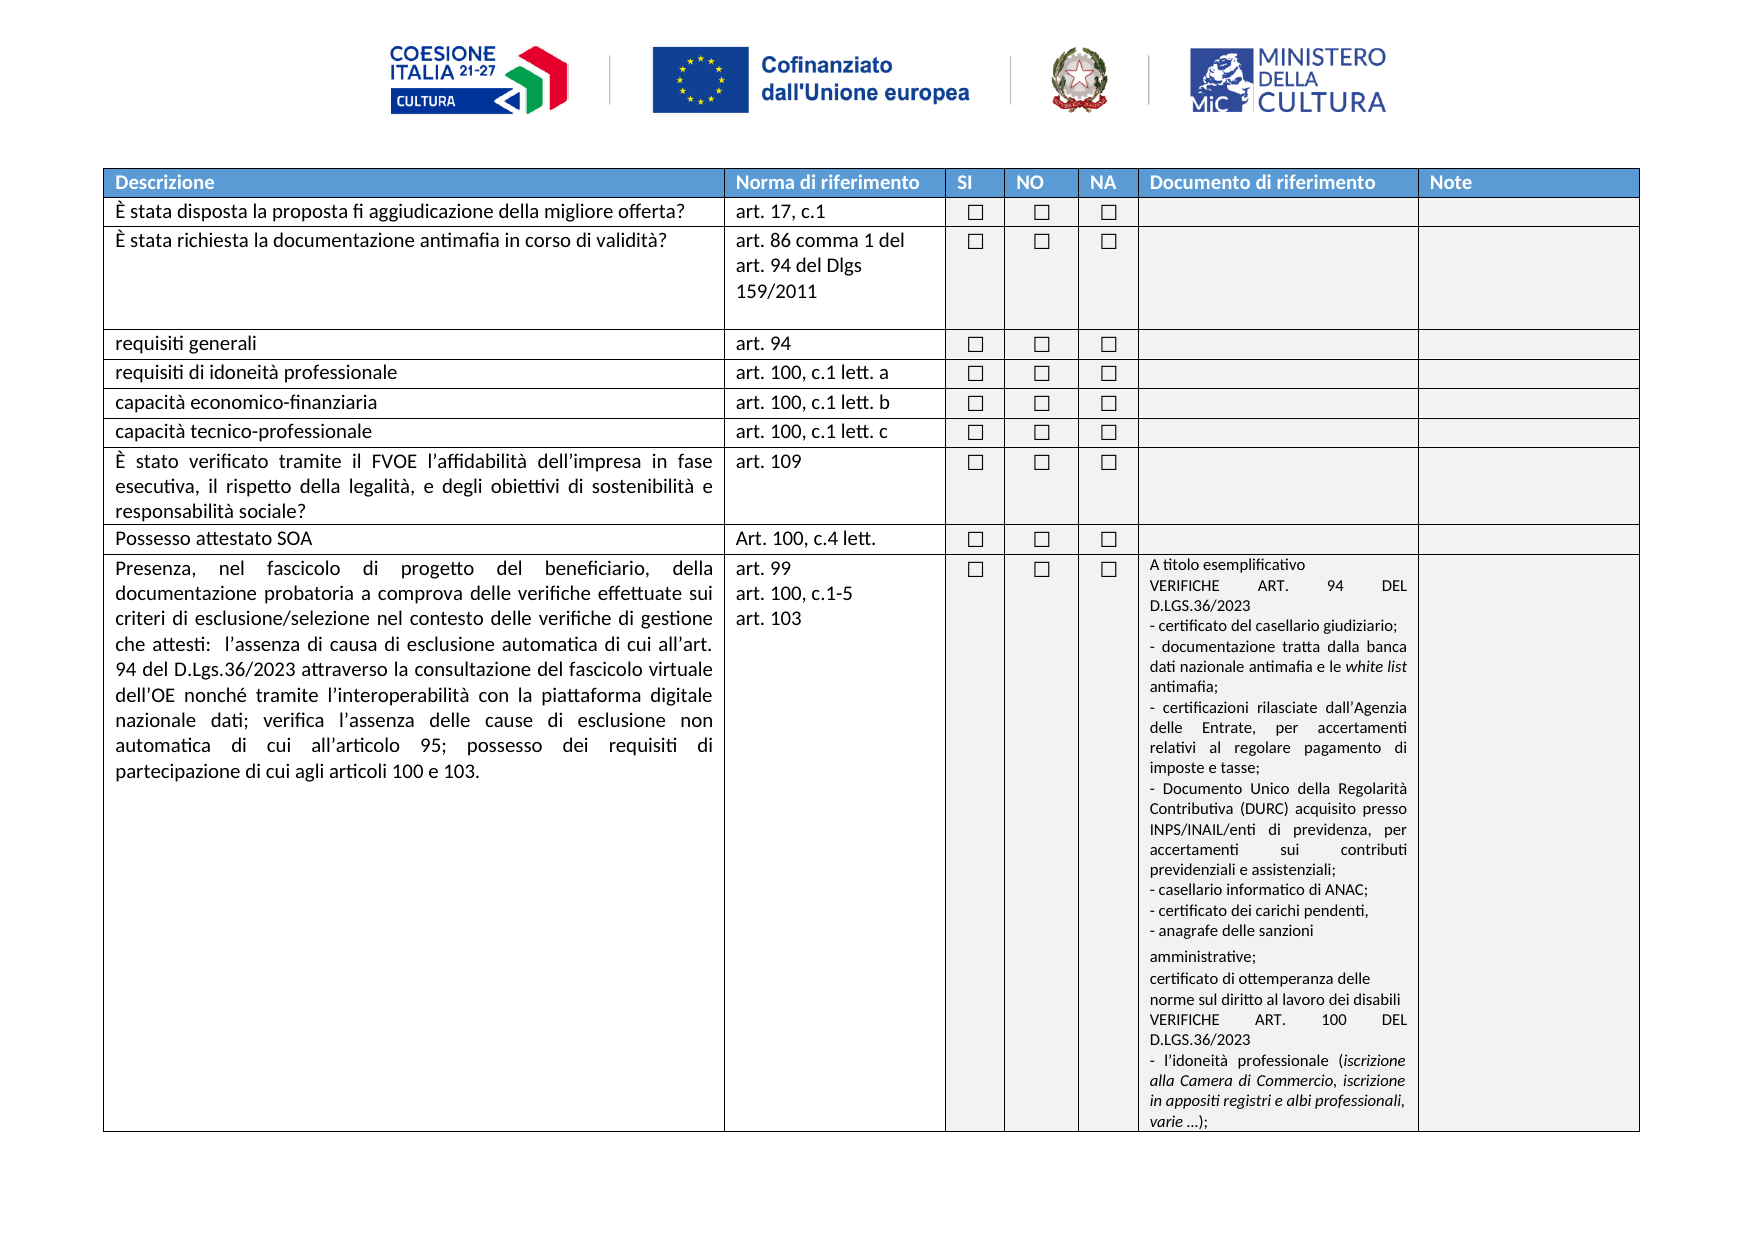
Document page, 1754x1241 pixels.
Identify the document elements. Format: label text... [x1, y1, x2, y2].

table_header Norma di riferimento [725, 169, 945, 197]
table_cell [1079, 227, 1138, 329]
table_cell capacità economico-finanziaria [104, 389, 724, 417]
table_cell [1079, 525, 1138, 554]
table_cell [1139, 419, 1418, 447]
table_cell art. 99 art. 100, c.1-5 art. 103 [725, 555, 945, 1131]
table_cell [1005, 448, 1078, 524]
table_cell È stata richiesta la documentazione antimafia in corso di validità? [104, 227, 724, 329]
table_cell [1079, 360, 1138, 388]
table_cell [1079, 389, 1138, 417]
table_cell [1419, 360, 1639, 388]
table_cell [1419, 330, 1639, 358]
table_header NO [1005, 169, 1078, 197]
table_cell Art. 100, c.4 lett. [725, 525, 945, 554]
picture [355, 29, 1421, 134]
table_cell art. 86 comma 1 del art. 94 del Dlgs 159/2011 [725, 227, 945, 329]
table_header SI [946, 169, 1004, 197]
table_cell [1139, 198, 1418, 226]
table_cell [1079, 198, 1138, 226]
table_cell capacità tecnico-professionale [104, 419, 724, 447]
table_cell È stata disposta la proposta fi aggiudicazione della migliore offerta? [104, 198, 724, 226]
table_cell [1079, 330, 1138, 358]
table_cell [1419, 419, 1639, 447]
table_cell [1005, 227, 1078, 329]
table_header Descrizione [104, 169, 724, 197]
table_cell [1005, 360, 1078, 388]
table_cell art. 100, c.1 lett. b [725, 389, 945, 417]
table_cell [1005, 525, 1078, 554]
table_cell [1005, 198, 1078, 226]
table_cell [1419, 198, 1639, 226]
table_cell [1005, 330, 1078, 358]
table_cell [1139, 330, 1418, 358]
table_cell [1139, 525, 1418, 554]
table_cell [1139, 360, 1418, 388]
table_cell Possesso attestato SOA [104, 525, 724, 554]
table_cell art. 94 [725, 330, 945, 358]
table_cell [1139, 448, 1418, 524]
table_cell [1419, 525, 1639, 554]
table_cell art. 17, c.1 [725, 198, 945, 226]
table_header Documento di riferimento [1139, 169, 1418, 197]
table_cell requisiti di idoneità professionale [104, 360, 724, 388]
table_header NA [1079, 169, 1138, 197]
table_cell [1419, 448, 1639, 524]
table_cell [1005, 419, 1078, 447]
table_cell [1005, 555, 1078, 1131]
table_cell art. 100, c.1 lett. a [725, 360, 945, 388]
table_cell [1139, 227, 1418, 329]
table_cell art. 109 [725, 448, 945, 524]
table_cell [1419, 227, 1639, 329]
table_cell [1139, 389, 1418, 417]
table_cell [1079, 448, 1138, 524]
table_cell [1079, 419, 1138, 447]
table_cell [1079, 555, 1138, 1131]
table_cell [1005, 389, 1078, 417]
table_cell requisiti generali [104, 330, 724, 358]
table_cell art. 100, c.1 lett. c [725, 419, 945, 447]
table_cell È stato verificato tramite il FVOE l’affidabilità dell’impresa in fase esecutiva, il rispetto della legalità, e degli obiettivi di sostenibilità e responsabilità sociale? [104, 448, 724, 524]
table_cell [1419, 555, 1639, 1131]
table_cell [1419, 389, 1639, 417]
table_header Note [1419, 169, 1639, 197]
